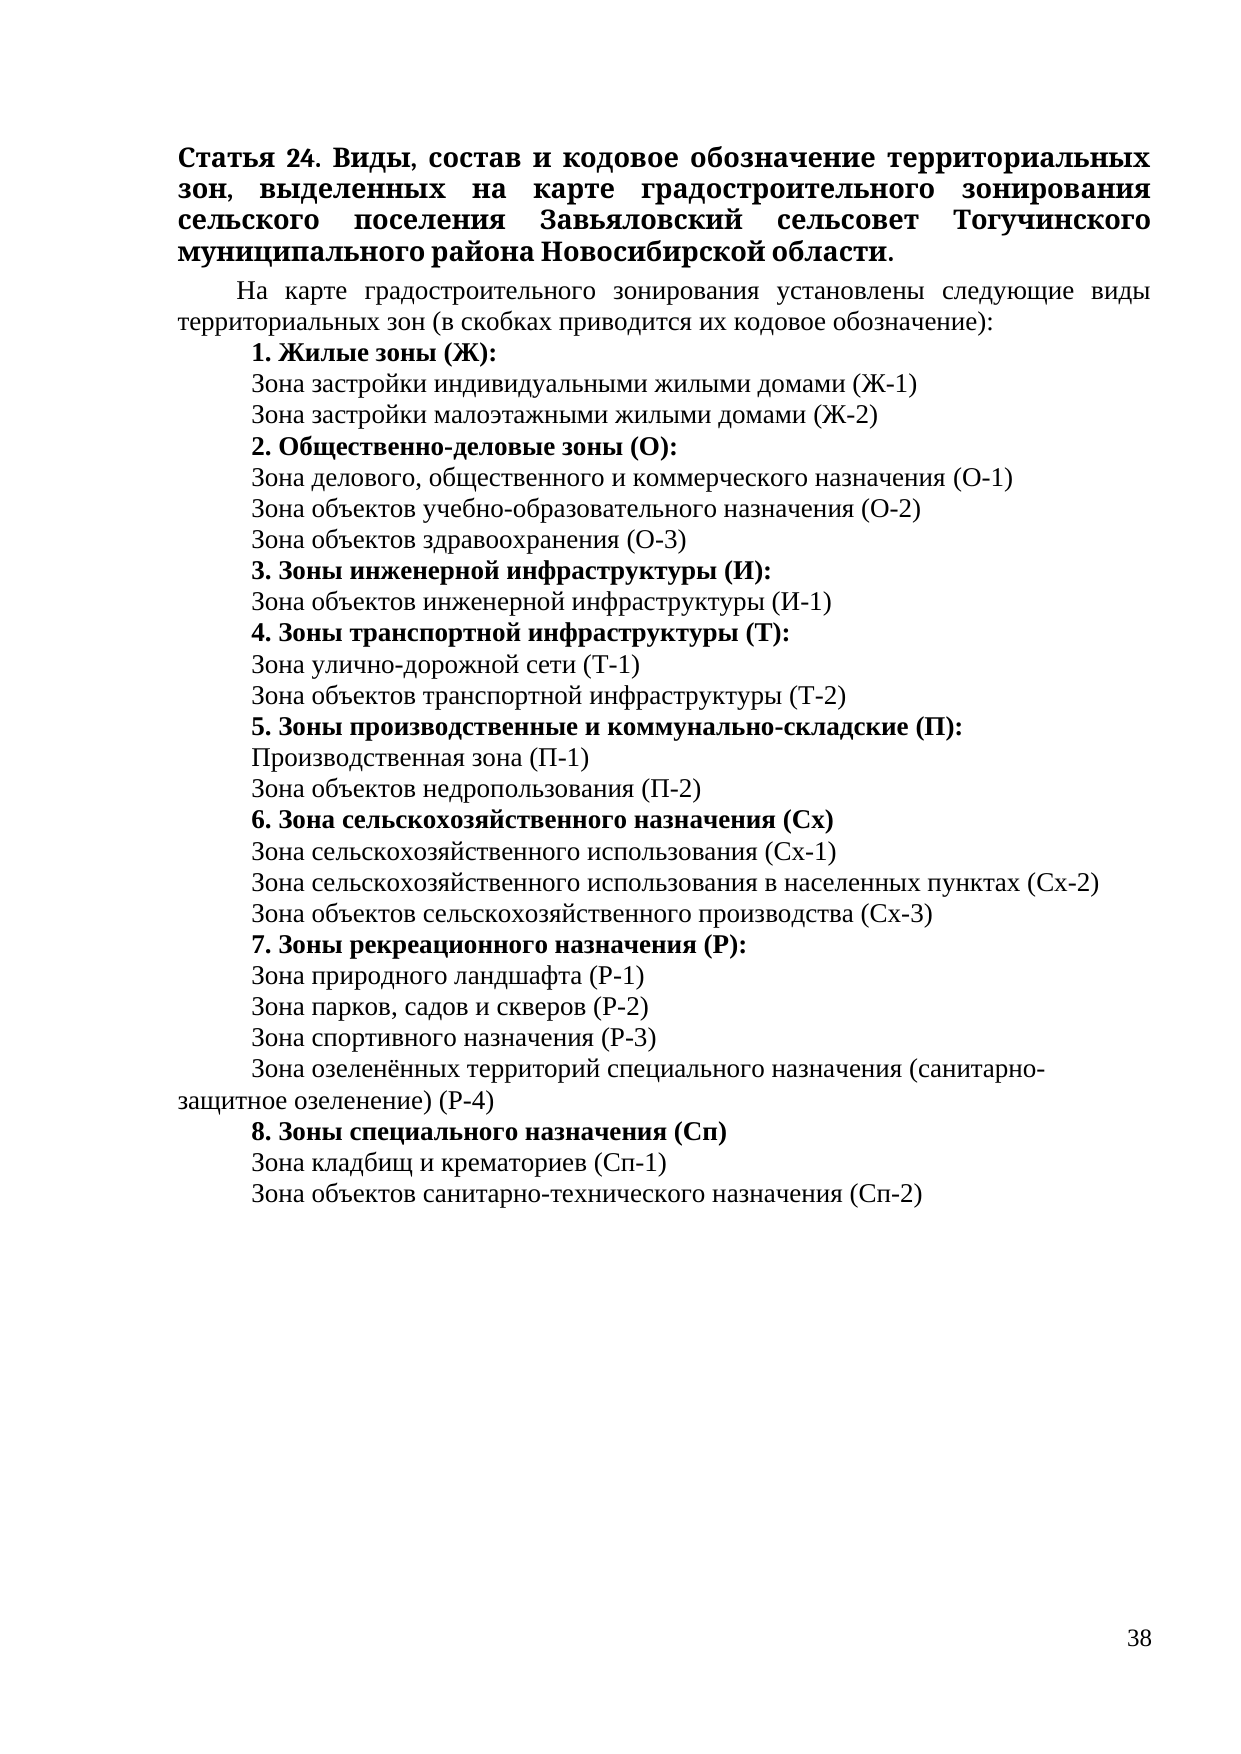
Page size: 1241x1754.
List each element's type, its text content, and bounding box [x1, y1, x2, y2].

text Зона застройки индивидуальными жилыми домами (Ж-1) [177, 367, 1152, 398]
subtitle Статья 24. Виды, состав и кодовое обозначение территориальных зон, выделенных на карте градостроительного зонирования сельского поселения Завьяловский сельсовет Тогучинского муниципального района Новосибирской области. [177, 143, 1152, 268]
text Зона объектов сельскохозяйственного производства (Сх-3) [177, 897, 1152, 928]
text Зона кладбищ и крематориев (Сп-1) [177, 1146, 1152, 1177]
text Производственная зона (П-1) [177, 741, 1152, 772]
text Зона парков, садов и скверов (Р-2) [177, 990, 1152, 1021]
text 3. Зоны инженерной инфраструктуры (И): [177, 554, 1152, 585]
text Зона сельскохозяйственного использования в населенных пунктах (Сх-2) [177, 866, 1152, 897]
text Зона сельскохозяйственного использования (Сх-1) [177, 834, 1152, 866]
text 5. Зоны производственные и коммунально-складские (П): [177, 710, 1152, 741]
text Зона спортивного назначения (Р-3) [177, 1021, 1152, 1053]
text Зона объектов недропользования (П-2) [177, 772, 1152, 803]
text 8. Зоны специального назначения (Сп) [177, 1115, 1152, 1146]
text Зона озеленённых территорий специального назначения (санитарно-защитное озеленение) (Р-4) [177, 1053, 1152, 1115]
text Зона объектов санитарно-технического назначения (Сп-2) [177, 1177, 1152, 1208]
text 7. Зоны рекреационного назначения (Р): [177, 928, 1152, 959]
text Зона объектов инженерной инфраструктуры (И-1) [177, 585, 1152, 617]
text Зона объектов учебно-образовательного назначения (О-2) [177, 492, 1152, 523]
text Зона делового, общественного и коммерческого назначения (О-1) [177, 461, 1152, 492]
text Зона застройки малоэтажными жилыми домами (Ж-2) [177, 398, 1152, 430]
text 6. Зона сельскохозяйственного назначения (Сх) [177, 803, 1152, 834]
text На карте градостроительного зонирования установлены следующие виды территориальных зон (в скобках приводится их кодовое обозначение): [177, 274, 1152, 336]
text Зона объектов здравоохранения (О-3) [177, 523, 1152, 554]
text 4. Зоны транспортной инфраструктуры (Т): [177, 617, 1152, 648]
text 1. Жилые зоны (Ж): [177, 336, 1152, 367]
text 2. Общественно-деловые зоны (О): [177, 430, 1152, 461]
text Зона объектов транспортной инфраструктуры (Т-2) [177, 679, 1152, 710]
text Зона улично-дорожной сети (Т-1) [177, 648, 1152, 679]
text Зона природного ландшафта (Р-1) [177, 959, 1152, 990]
